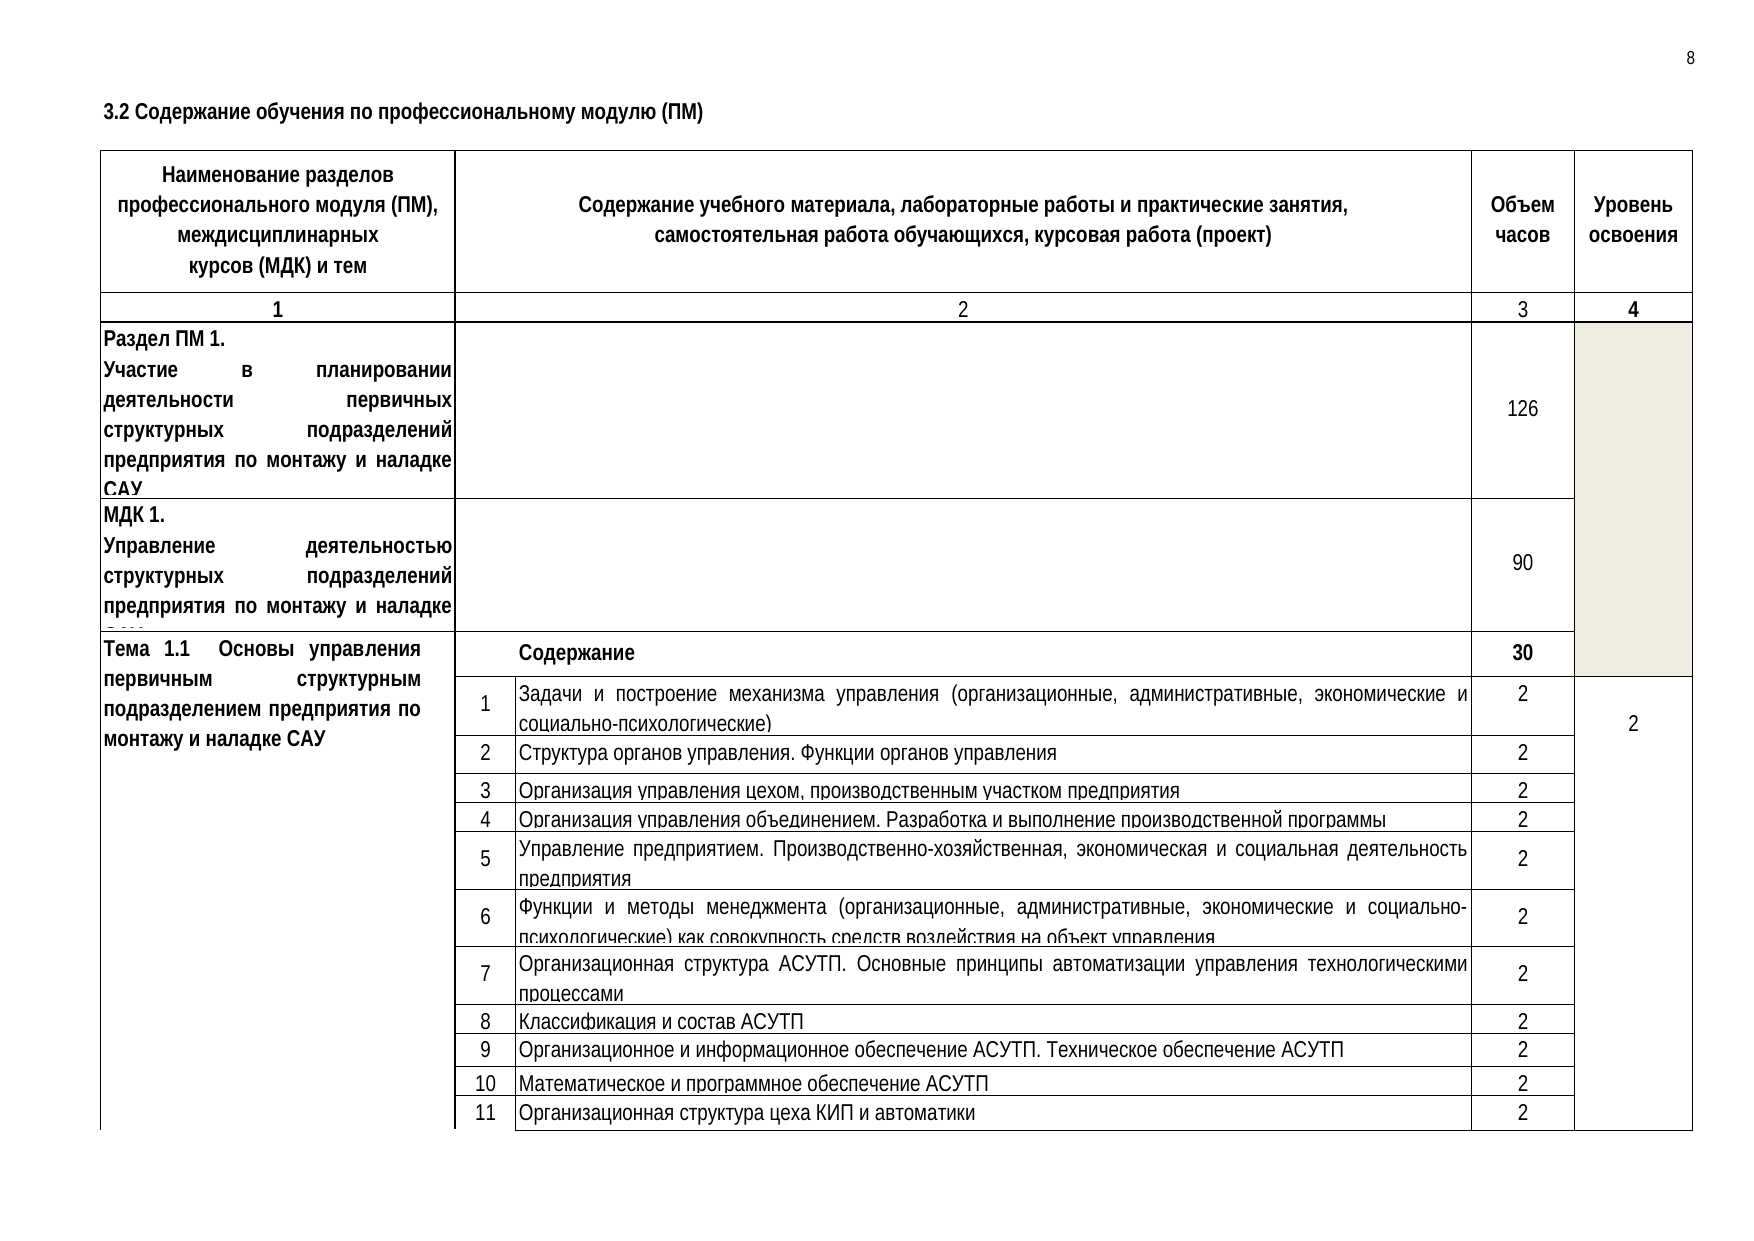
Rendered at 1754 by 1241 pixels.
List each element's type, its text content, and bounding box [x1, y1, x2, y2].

table_cell 3 [1472, 293, 1574, 321]
table_cell 2 [1472, 890, 1574, 946]
table_cell Содержание [516, 632, 1471, 676]
table_cell 8 [456, 1005, 515, 1032]
table_header Содержание учебного материала, лабораторные работы и практические занятия, самостоятельная работа обучающихся, курсовая работа (проект) [456, 151, 1471, 292]
table_cell Организационная структура АСУТП. Основные принципы автоматизации управления технологическими процессами [516, 947, 1471, 1004]
table_cell Организация управления объединением. Разработка и выполнение производственной программы [516, 803, 1471, 831]
table_cell Организационное и информационное обеспечение АСУТП. Техническое обеспечение АСУТП [516, 1034, 1471, 1066]
table_cell Структура органов управления. Функции органов управления [516, 736, 1471, 773]
table_cell 9 [456, 1034, 515, 1066]
table_cell Управление предприятием. Производственно-хозяйственная, экономическая и социальная деятельность предприятия [516, 832, 1471, 889]
table_cell Раздел ПМ 1. Участие в планировании деятельности первичных структурных подразделений предприятия по монтажу и наладке САУ [101, 323, 454, 497]
table_cell 1 [101, 293, 454, 321]
table_cell 30 [1472, 632, 1574, 676]
table_cell 126 [1472, 323, 1574, 497]
table_cell 2 [1472, 1034, 1574, 1066]
table_cell [456, 323, 1471, 497]
table_cell 2 [1575, 677, 1692, 1130]
table_cell [456, 499, 1471, 631]
table_cell 11 [455, 1096, 515, 1130]
table_cell 2 [1472, 774, 1574, 802]
table_cell 90 [1472, 499, 1574, 631]
table_cell 6 [456, 890, 515, 946]
table_cell [1575, 323, 1692, 676]
table_cell 2 [1472, 1067, 1574, 1095]
table_cell Организационная структура цеха КИП и автоматики [516, 1096, 1471, 1130]
table_cell Классификация и состав АСУТП [516, 1005, 1471, 1032]
table_cell Функции и методы менеджмента (организационные, административные, экономические и социально-психологические) как совокупность средств воздействия на объект управления [516, 890, 1471, 946]
table_header Уровень освоения [1575, 151, 1692, 292]
table_cell Математическое и программное обеспечение АСУТП [516, 1067, 1471, 1095]
table_cell 2 [1472, 677, 1574, 735]
table_header Объем часов [1472, 151, 1574, 292]
table_cell 2 [456, 736, 515, 773]
table_header Наименование разделов профессионального модуля (ПМ), междисциплинарных курсов (МДК) и тем [101, 151, 454, 292]
table_cell 7 [456, 947, 515, 1004]
table_cell Организация управления цехом, производственным участком предприятия [516, 774, 1471, 802]
table_cell 2 [1472, 1005, 1574, 1032]
table_cell 3 [456, 774, 515, 802]
table_cell Тема 1.1 Основы управления первичным структурным подразделением предприятия по монтажу и наладке САУ [101, 632, 455, 1130]
table_cell 5 [456, 832, 515, 889]
table_cell 2 [1472, 1096, 1574, 1130]
text 3.2 Содержание обучения по профессиональному модулю (ПМ) [103, 98, 1695, 124]
table_cell [456, 632, 516, 676]
table_cell 4 [456, 803, 515, 831]
table_cell 2 [1472, 736, 1574, 773]
table_cell 2 [1472, 947, 1574, 1004]
table_cell 2 [1472, 803, 1574, 831]
table_cell 1 [456, 677, 515, 735]
table_cell 10 [456, 1067, 515, 1095]
table_cell 4 [1575, 293, 1692, 321]
table_cell 2 [1472, 832, 1574, 889]
table_cell Задачи и построение механизма управления (организационные, административные, экономические и социально-психологические) [516, 677, 1471, 735]
table_cell 2 [456, 293, 1471, 321]
table_cell МДК 1. Управление деятельностью структурных подразделений предприятия по монтажу и наладке САУ [101, 499, 454, 631]
